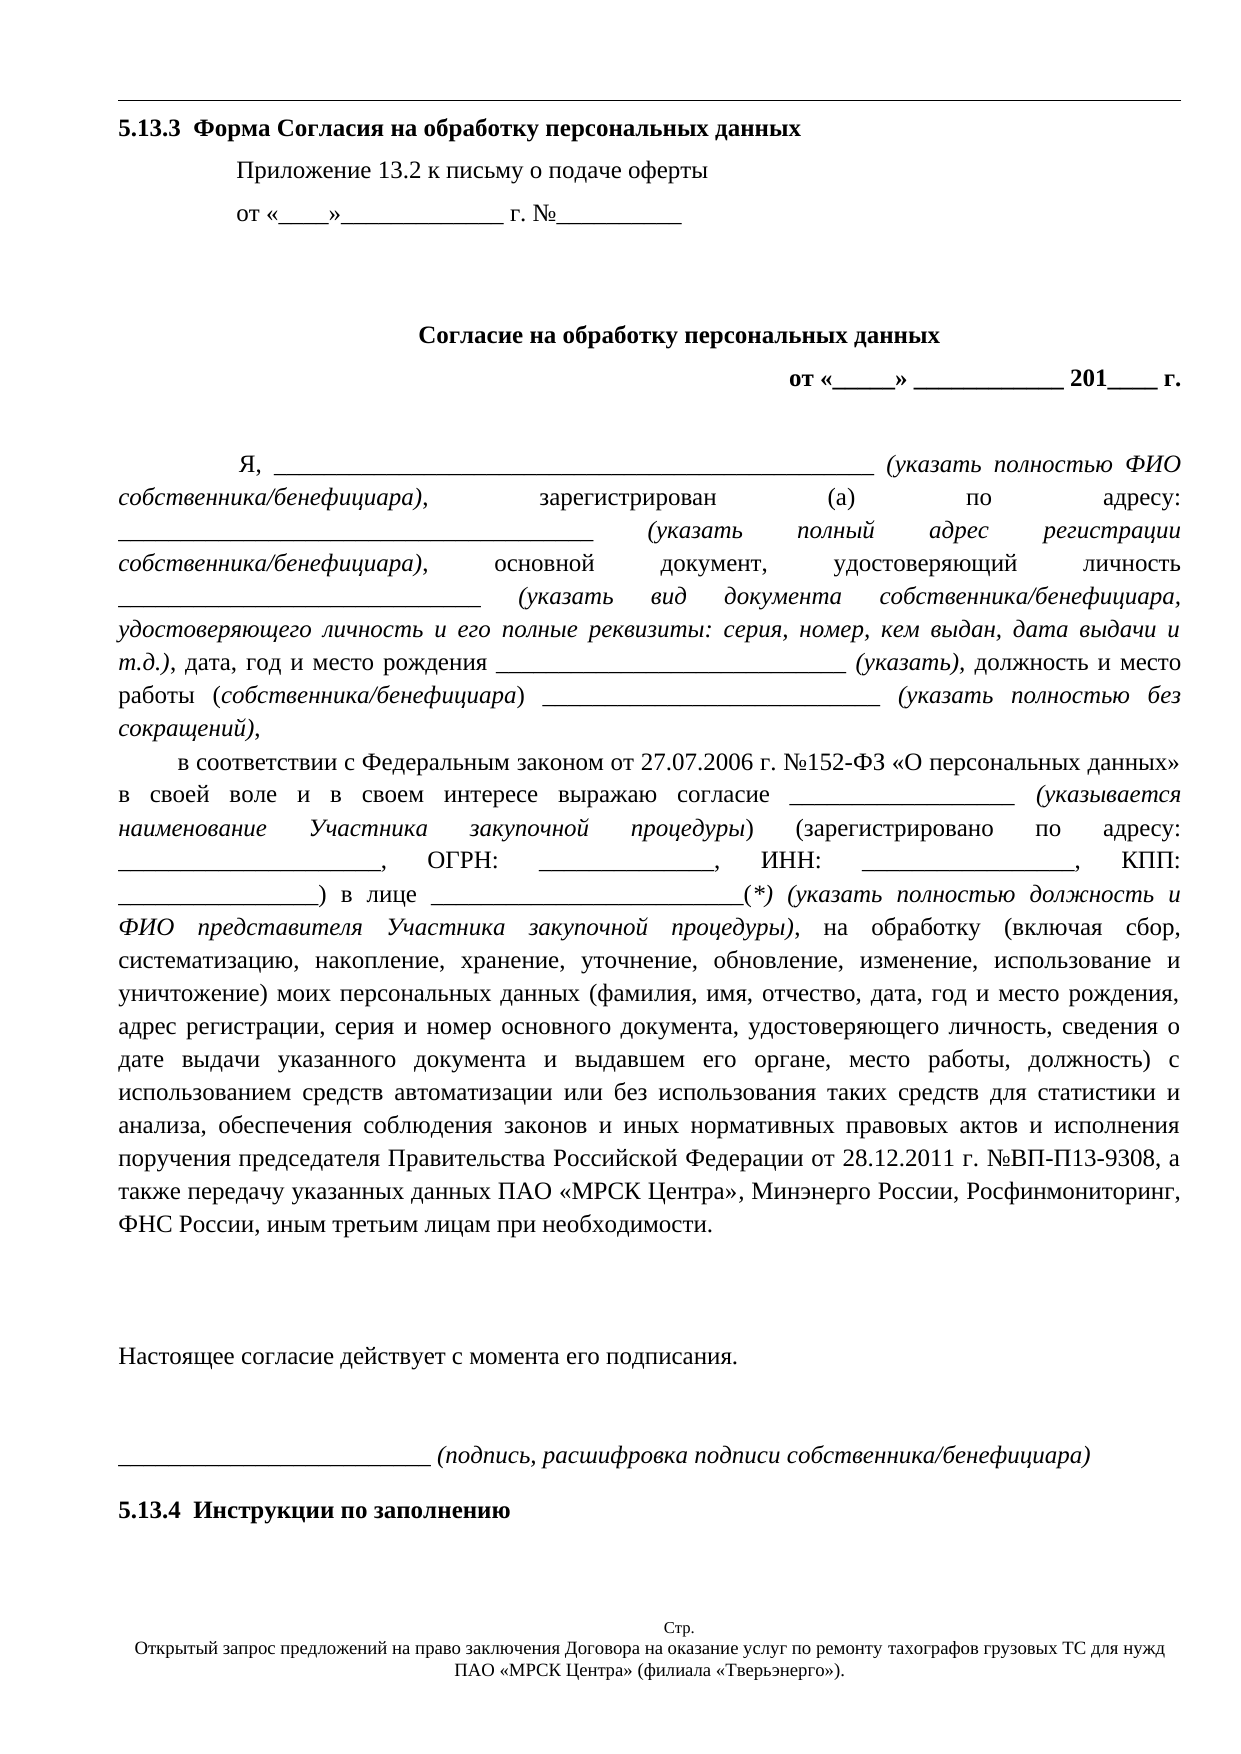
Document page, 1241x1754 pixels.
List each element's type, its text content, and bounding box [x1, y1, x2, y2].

text Настоящее согласие действует с момента его подписания. [118, 1341, 1181, 1370]
text Приложение 13.2 к письму о подаче оферты от «____»_____________ г. №__________ [236, 155, 1181, 227]
text от «_____» ____________ 201____ г. [118, 363, 1181, 392]
text Согласие на обработку персональных данных [118, 320, 1181, 349]
subtitle Инструкции по заполнению [118, 1496, 1181, 1524]
text Я, ________________________________________________ (указать полностью ФИО собственника/бенефициара), зарегистрирован (а) по адресу: ______________________________________ (указать полный адрес регистрации собственника/бенефициара), основной документ, удостоверяющий личность _____________________________ (указать вид документа собственника/бенефициара, удостоверяющего личность и его полные реквизиты: серия, номер, кем выдан, дата выдачи и т.д.), дата, год и место рождения ____________________________ (указать), должность и место работы (собственника/бенефициара) ___________________________ (указать полностью без сокращений), [118, 449, 1181, 742]
subtitle Форма Согласия на обработку персональных данных [118, 113, 1181, 142]
text _________________________ (подпись, расшифровка подписи собственника/бенефициара) [118, 1440, 1181, 1469]
text в соответствии с Федеральным законом от 27.07.2006 г. №152-ФЗ «О персональных данных» в своей воле и в своем интересе выражаю согласие __________________ (указывается наименование Участника закупочной процедуры) (зарегистрировано по адресу: _____________________, ОГРН: ______________, ИНН: _________________, КПП: ________________) в лице _________________________(*) (указать полностью должность и ФИО представителя Участника закупочной процедуры), на обработку (включая сбор, систематизацию, накопление, хранение, уточнение, обновление, изменение, использование и уничтожение) моих персональных данных (фамилия, имя, отчество, дата, год и место рождения, адрес регистрации, серия и номер основного документа, удостоверяющего личность, сведения о дате выдачи указанного документа и выдавшем его органе, место работы, должность) с использованием средств автоматизации или без использования таких средств для статистики и анализа, обеспечения соблюдения законов и иных нормативных правовых актов и исполнения поручения председателя Правительства Российской Федерации от 28.12.2011 г. №ВП-П13-9308, а также передачу указанных данных ПАО «МРСК Центра», Минэнерго России, Росфинмониторинг, ФНС России, иным третьим лицам при необходимости. [118, 747, 1181, 1238]
